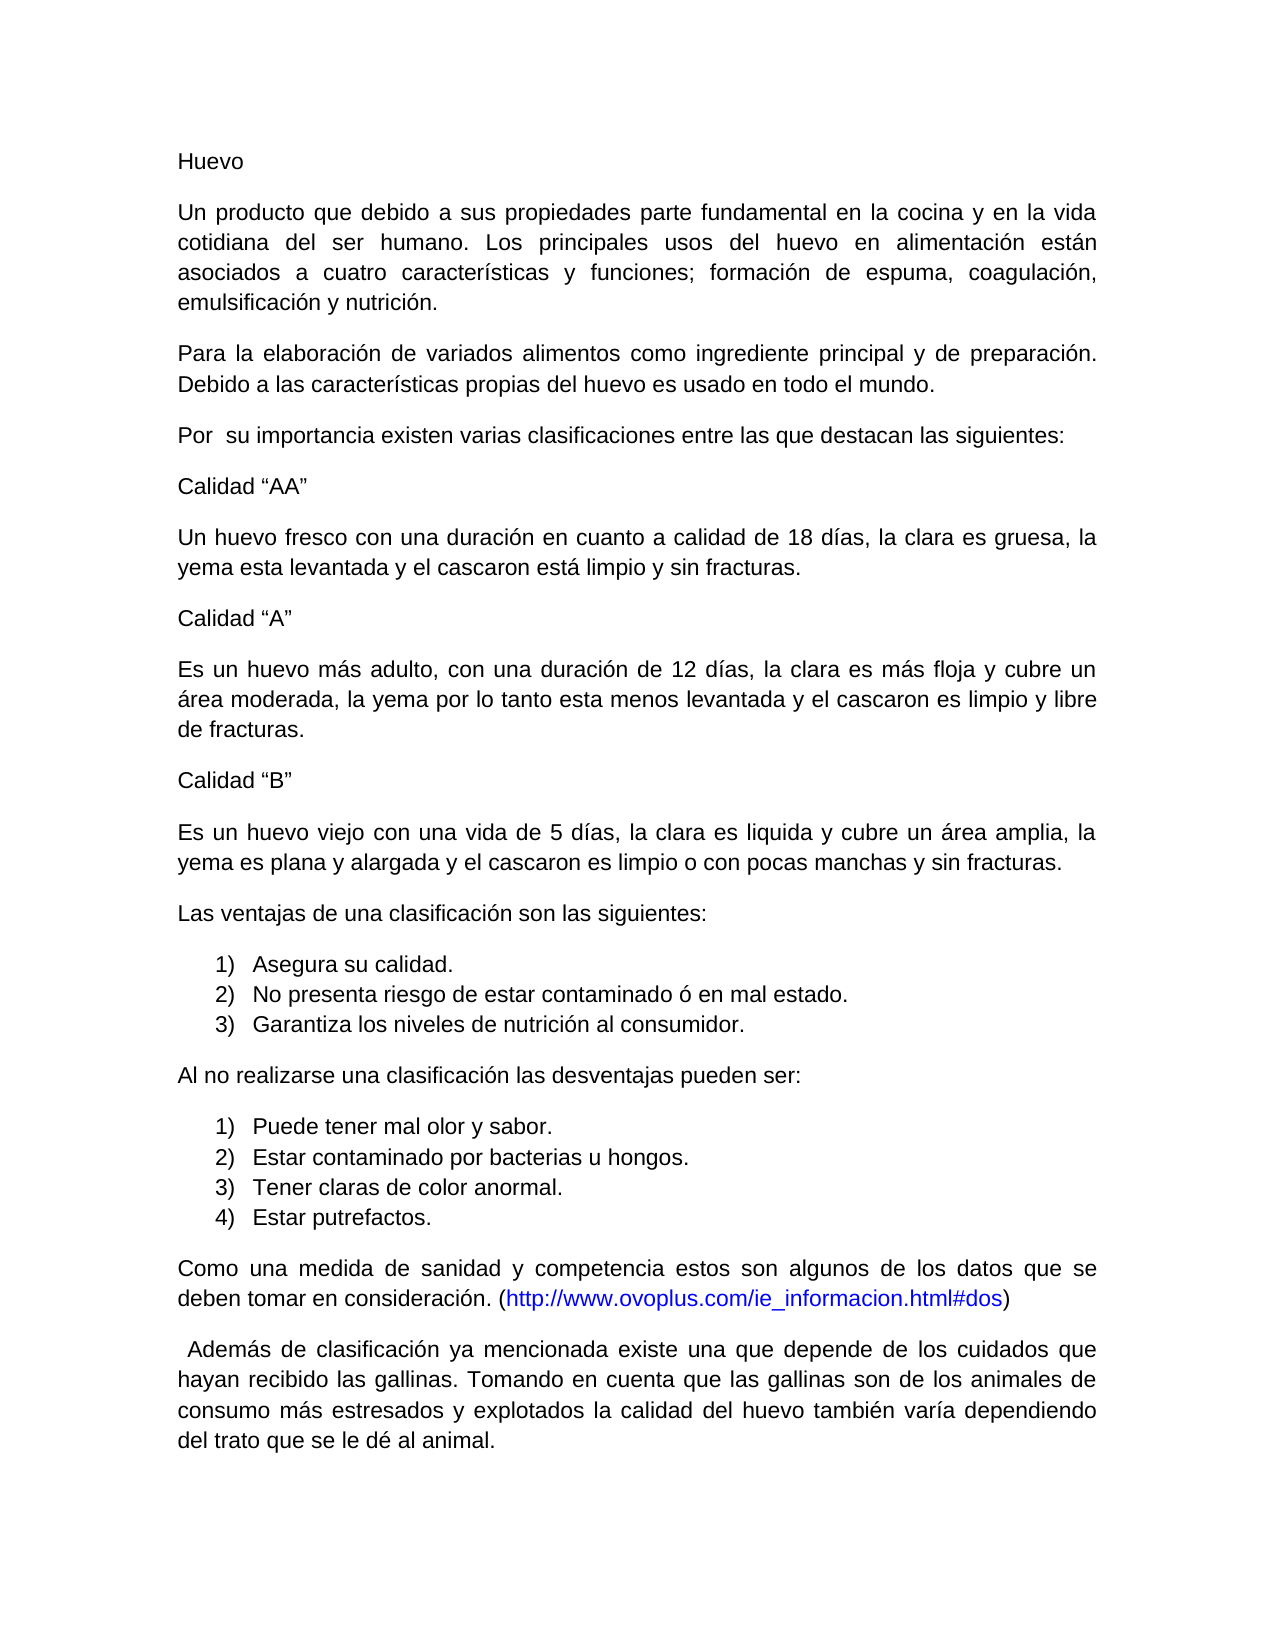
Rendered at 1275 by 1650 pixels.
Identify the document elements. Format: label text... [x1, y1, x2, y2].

list Estar putrefactos. [215, 1204, 1098, 1230]
text Como una medida de sanidad y competencia estos son algunos de los datos que se deben tomar en consideración. (http://www.ovoplus.com/ie_informacion.html#dos) [177, 1255, 1098, 1311]
text Las ventajas de una clasificación son las siguientes: [177, 900, 1098, 926]
text Un huevo fresco con una duración en cuanto a calidad de 18 días, la clara es gruesa, la yema esta levantada y el cascaron está limpio y sin fracturas. [177, 524, 1098, 580]
text Calidad “B” [177, 767, 1098, 794]
list Puede tener mal olor y sabor. [215, 1113, 1098, 1139]
list No presenta riesgo de estar contaminado ó en mal estado. [215, 981, 1098, 1007]
list Asegura su calidad. [215, 951, 1098, 977]
text Al no realizarse una clasificación las desventajas pueden ser: [177, 1062, 1098, 1088]
text Por su importancia existen varias clasificaciones entre las que destacan las siguientes: [177, 422, 1098, 448]
text Un producto que debido a sus propiedades parte fundamental en la cocina y en la vida cotidiana del ser humano. Los principales usos del huevo en alimentación están asociados a cuatro características y funciones; formación de espuma, coagulación, emulsificación y nutrición. [177, 199, 1098, 316]
text Calidad “AA” [177, 473, 1098, 499]
text Huevo [177, 148, 1098, 174]
list Estar contaminado por bacterias u hongos. [215, 1143, 1098, 1170]
text Para la elaboración de variados alimentos como ingrediente principal y de preparación. Debido a las características propias del huevo es usado en todo el mundo. [177, 340, 1098, 397]
list Tener claras de color anormal. [215, 1174, 1098, 1200]
text Es un huevo más adulto, con una duración de 12 días, la clara es más floja y cubre un área moderada, la yema por lo tanto esta menos levantada y el cascaron es limpio y libre de fracturas. [177, 656, 1098, 743]
text Es un huevo viejo con una vida de 5 días, la clara es liquida y cubre un área amplia, la yema es plana y alargada y el cascaron es limpio o con pocas manchas y sin fracturas. [177, 818, 1098, 875]
text Además de clasificación ya mencionada existe una que depende de los cuidados que hayan recibido las gallinas. Tomando en cuenta que las gallinas son de los animales de consumo más estresados y explotados la calidad del huevo también varía dependiendo del trato que se le dé al animal. [177, 1336, 1098, 1453]
list Garantiza los niveles de nutrición al consumidor. [215, 1011, 1098, 1037]
text Calidad “A” [177, 605, 1098, 631]
